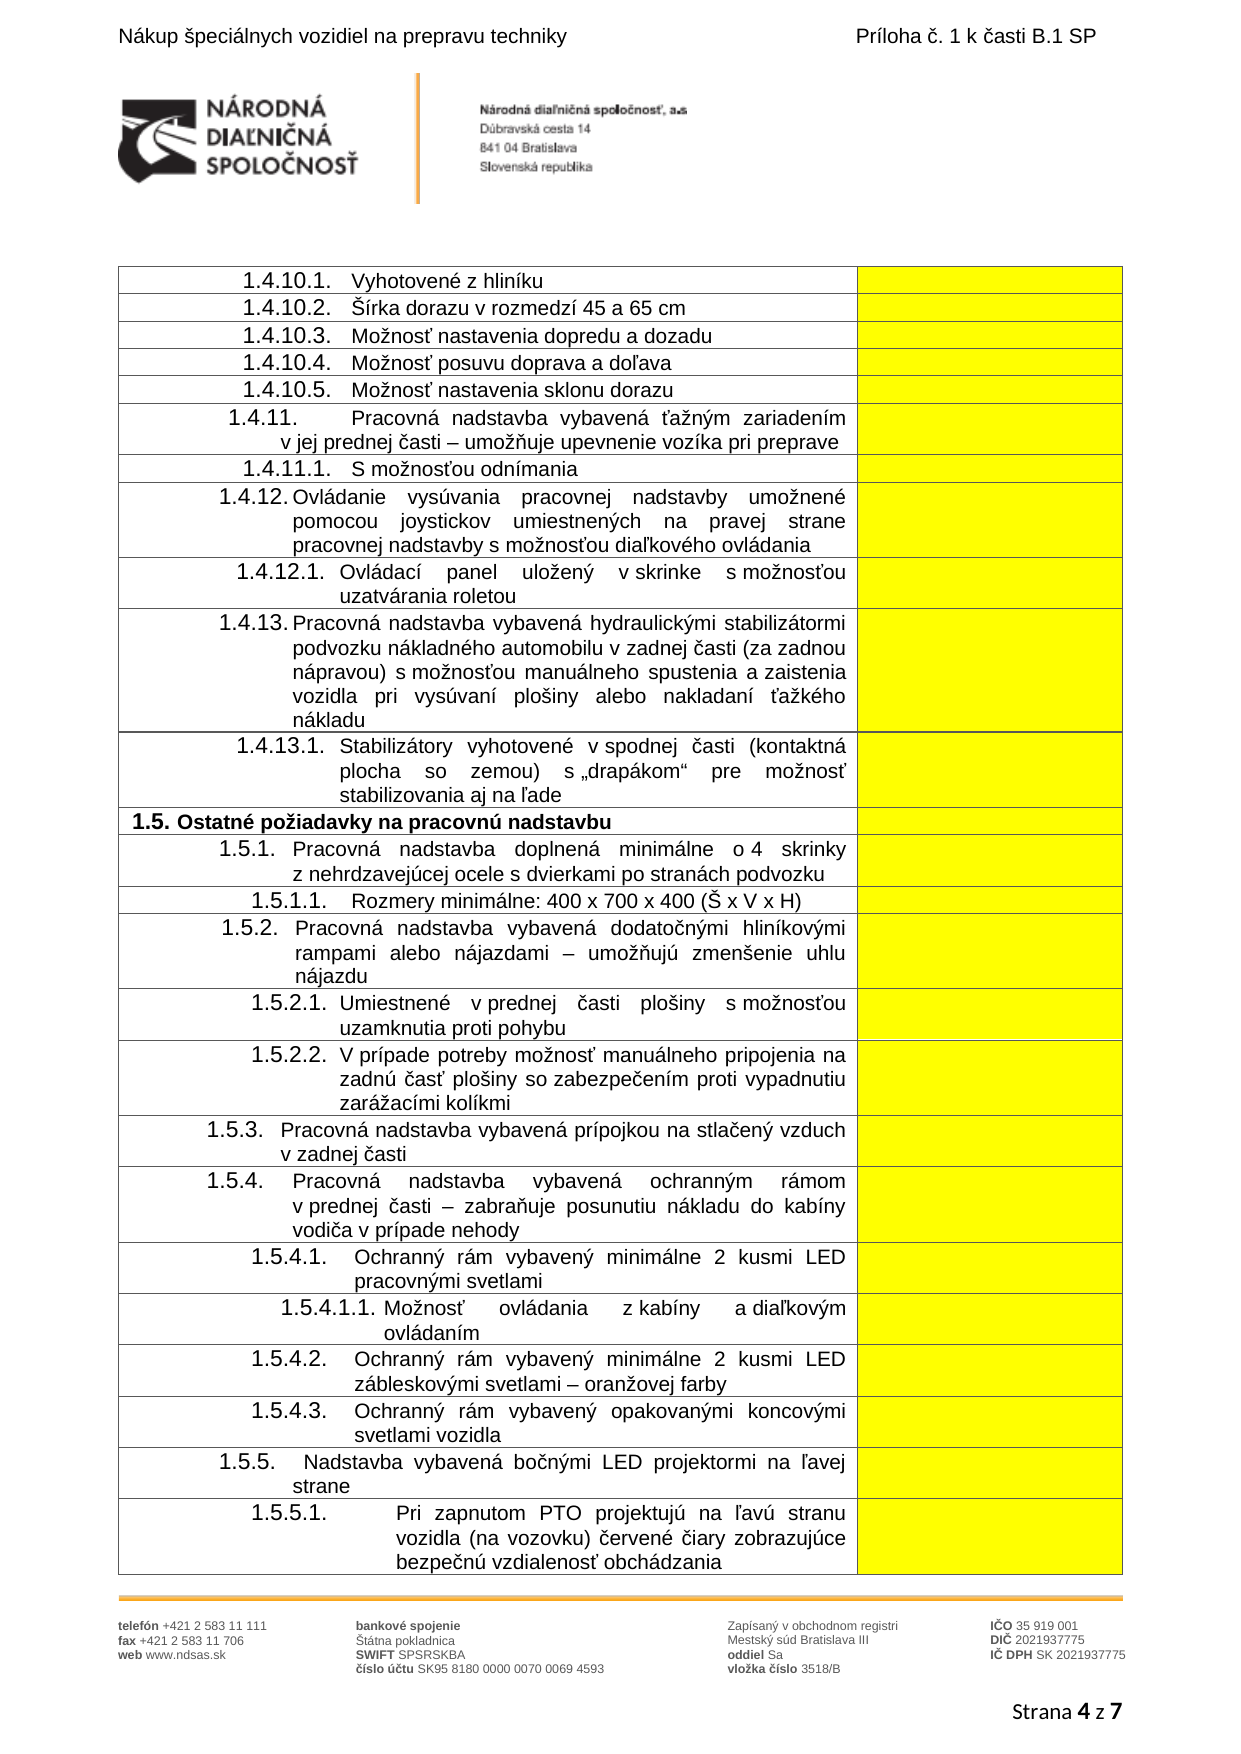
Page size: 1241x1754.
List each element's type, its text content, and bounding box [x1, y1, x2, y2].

table_cell [858, 1397, 1122, 1447]
table_cell [858, 267, 1122, 293]
table_cell Rozmery minimálne: 400 x 700 x 400 (Š x V x H) [119, 887, 857, 913]
table_cell Ovládací panel uložený v skrinke s možnosťou uzatvárania roletou [119, 558, 857, 608]
table_cell [858, 1345, 1122, 1396]
table_cell [858, 808, 1122, 834]
table_cell [858, 835, 1122, 886]
table_cell Ochranný rám vybavený minimálne 2 kusmi LED zábleskovými svetlami – oranžovej farby [119, 1345, 857, 1396]
table_cell Umiestnené v prednej časti plošiny s možnosťou uzamknutia proti pohybu [119, 989, 857, 1039]
table_cell [858, 1448, 1122, 1498]
table_cell Pracovná nadstavba vybavená dodatočnými hliníkovými rampami alebo nájazdami – umožňujú zmenšenie uhlu nájazdu [119, 914, 857, 988]
table_cell [858, 1499, 1122, 1574]
table_cell Pracovná nadstavba vybavená hydraulickými stabilizátormi podvozku nákladného automobilu v zadnej časti (za zadnou nápravou) s možnosťou manuálneho spustenia a zaistenia vozidla pri vysúvaní plošiny alebo nakladaní ťažkého nákladu [119, 609, 857, 731]
table_cell Pri zapnutom PTO projektujú na ľavú stranu vozidla (na vozovku) červené čiary zobrazujúce bezpečnú vzdialenosť obchádzania [119, 1499, 857, 1574]
table_cell [858, 455, 1122, 482]
table_cell [858, 322, 1122, 348]
table_cell Stabilizátory vyhotovené v spodnej časti (kontaktná plocha so zemou) s „drapákom“ pre možnosť stabilizovania aj na ľade [119, 733, 857, 807]
table_cell Ochranný rám vybavený opakovanými koncovými svetlami vozidla [119, 1397, 857, 1447]
table_cell [858, 1116, 1122, 1166]
table_cell Možnosť ovládania z kabíny a diaľkovým ovládaním [119, 1294, 857, 1344]
table_cell [858, 404, 1122, 454]
table_cell [858, 483, 1122, 557]
table_cell [858, 1294, 1122, 1344]
table_cell [858, 914, 1122, 988]
table_cell V prípade potreby možnosť manuálneho pripojenia na zadnú časť plošiny so zabezpečením proti vypadnutiu zarážacími kolíkmi [119, 1041, 857, 1115]
table_cell Nadstavba vybavená bočnými LED projektormi na ľavej strane [119, 1448, 857, 1498]
table_cell Šírka dorazu v rozmedzí 45 a 65 cm [119, 294, 857, 321]
table_cell Možnosť posuvu doprava a doľava [119, 349, 857, 375]
table_cell [858, 558, 1122, 608]
table_cell [858, 989, 1122, 1039]
table_cell [858, 294, 1122, 321]
table_cell Možnosť nastavenia dopredu a dozadu [119, 322, 857, 348]
table_cell [858, 609, 1122, 731]
table_cell [858, 1243, 1122, 1293]
table_cell Vyhotovené z hliníku [119, 267, 857, 293]
table_cell S možnosťou odnímania [119, 455, 857, 482]
table_cell [858, 1167, 1122, 1242]
table_cell [858, 733, 1122, 807]
table_cell Pracovná nadstavba doplnená minimálne o 4 skrinky z nehrdzavejúcej ocele s dvierkami po stranách podvozku [119, 835, 857, 886]
table_cell Možnosť nastavenia sklonu dorazu [119, 376, 857, 403]
table_cell [858, 887, 1122, 913]
table_cell Pracovná nadstavba vybavená ťažným zariadením v jej prednej časti – umožňuje upevnenie vozíka pri preprave [119, 404, 857, 454]
table_cell [858, 1041, 1122, 1115]
table_cell Ostatné požiadavky na pracovnú nadstavbu [119, 808, 857, 834]
table_cell [858, 376, 1122, 403]
table_cell Pracovná nadstavba vybavená ochranným rámom v prednej časti – zabraňuje posunutiu nákladu do kabíny vodiča v prípade nehody [119, 1167, 857, 1242]
table_cell [858, 349, 1122, 375]
table_cell Ochranný rám vybavený minimálne 2 kusmi LED pracovnými svetlami [119, 1243, 857, 1293]
table_cell Pracovná nadstavba vybavená prípojkou na stlačený vzduch v zadnej časti [119, 1116, 857, 1166]
table_cell Ovládanie vysúvania pracovnej nadstavby umožnené pomocou joystickov umiestnených na pravej strane pracovnej nadstavby s možnosťou diaľkového ovládania [119, 483, 857, 557]
